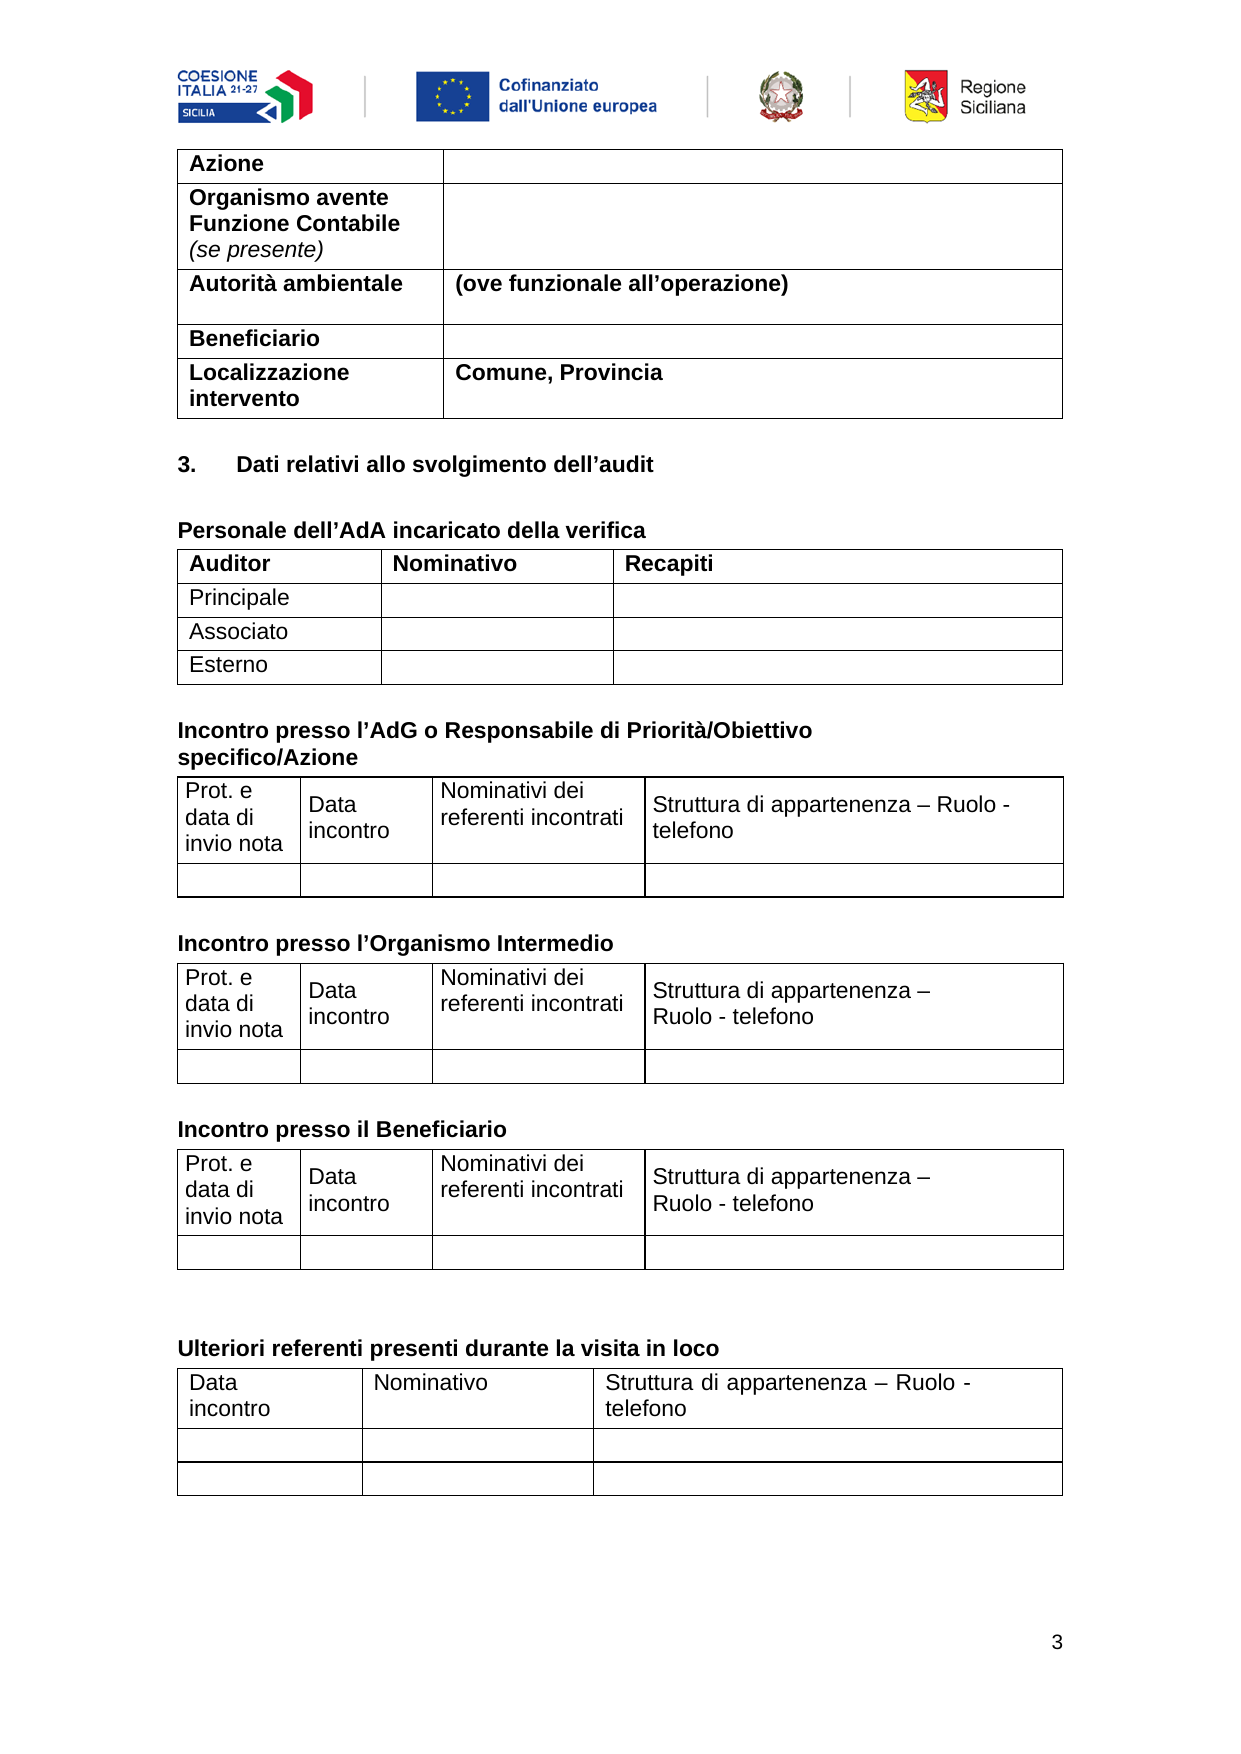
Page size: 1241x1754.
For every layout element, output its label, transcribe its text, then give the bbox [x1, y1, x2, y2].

table_cell [594, 1429, 1062, 1461]
table_header Prot. e data di invio nota [178, 1150, 300, 1235]
text Incontro presso l’AdG o Responsabile di Priorità/Obiettivo specifico/Azione [177, 717, 983, 770]
table_cell [178, 1050, 300, 1083]
table_header Struttura di appartenenza – Ruolo - telefono [646, 964, 1063, 1049]
table_cell [444, 184, 1062, 269]
table_cell [433, 1050, 644, 1083]
table_cell Organismo avente Funzione Contabile (se presente) [178, 184, 443, 269]
table_header Struttura di appartenenza – Ruolo - telefono [594, 1369, 1062, 1428]
table_header Nominativi dei referenti incontrati [433, 778, 644, 863]
table_cell [382, 618, 613, 650]
table_cell (ove funzionale all’operazione) [444, 270, 1062, 324]
table_cell [382, 651, 613, 684]
table_cell Comune, Provincia [444, 359, 1062, 418]
table_cell [594, 1463, 1062, 1495]
table_cell [614, 651, 1062, 684]
table_cell Esterno [178, 651, 381, 684]
table_cell Principale [178, 584, 381, 617]
table_cell Responsabile di Azione [178, 150, 443, 183]
table_cell [614, 584, 1062, 617]
table_cell [382, 584, 613, 617]
table_cell [178, 864, 300, 896]
table_header Data incontro [301, 964, 432, 1049]
table_header Prot. e data di invio nota [178, 778, 300, 863]
text Incontro presso il Beneficiario [177, 1116, 983, 1143]
table_header Data incontro [301, 778, 432, 863]
table_cell [433, 864, 644, 896]
table_cell [363, 1463, 593, 1495]
list Dati relativi allo svolgimento dell’audit [177, 451, 1063, 478]
table_cell [178, 1236, 300, 1269]
table_header Nominativo [363, 1369, 593, 1428]
table_header Struttura di appartenenza – Ruolo - telefono [646, 778, 1063, 863]
table_cell [178, 1429, 362, 1461]
table_header Nominativi dei referenti incontrati [433, 1150, 644, 1235]
table_cell [646, 1236, 1063, 1269]
table_cell [301, 1050, 432, 1083]
table_cell [301, 1236, 432, 1269]
table_cell [646, 864, 1063, 896]
table_header Data incontro [178, 1369, 362, 1428]
table_header Data incontro [301, 1150, 432, 1235]
table_cell [301, 864, 432, 896]
text Personale dell’AdA incaricato della verifica [177, 517, 983, 543]
table_cell [444, 150, 1062, 183]
table_cell Localizzazione intervento [178, 359, 443, 418]
text Incontro presso l’Organismo Intermedio [177, 930, 983, 956]
table_cell Beneficiario [178, 325, 443, 358]
table_header Struttura di appartenenza – Ruolo - telefono [646, 1150, 1063, 1235]
table_cell [444, 325, 1062, 358]
table_header Prot. e data di invio nota [178, 964, 300, 1049]
table_cell Autorità ambientale [178, 270, 443, 324]
text Ulteriori referenti presenti durante la visita in loco [177, 1335, 983, 1362]
table_cell [178, 1463, 362, 1495]
table_cell [614, 618, 1062, 650]
table_header Nominativo [382, 550, 613, 583]
table_header Auditor [178, 550, 381, 583]
table_cell [433, 1236, 644, 1269]
table_cell [646, 1050, 1063, 1083]
picture [177, 44, 1064, 149]
table_cell [363, 1429, 593, 1461]
table_cell Associato [178, 618, 381, 650]
table_header Recapiti [614, 550, 1062, 583]
table_header Nominativi dei referenti incontrati [433, 964, 644, 1049]
